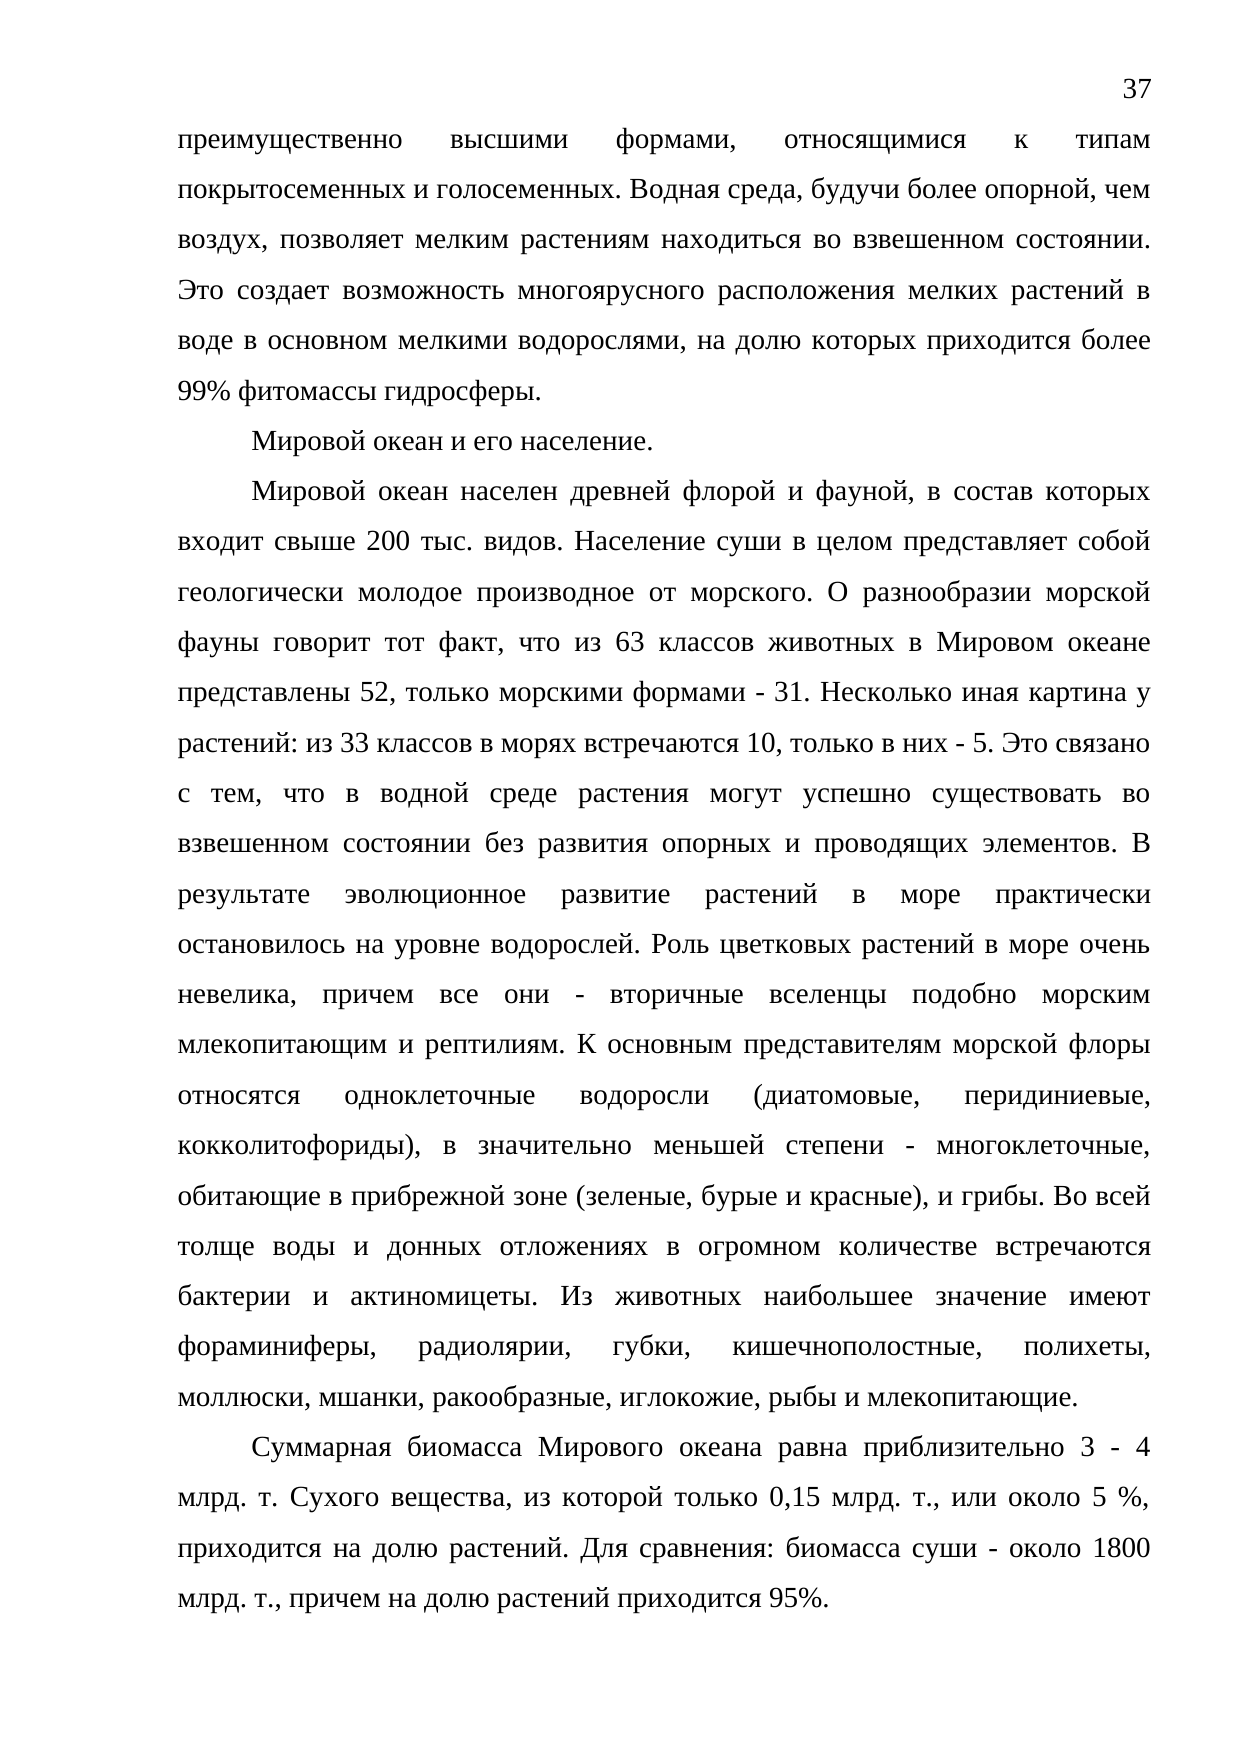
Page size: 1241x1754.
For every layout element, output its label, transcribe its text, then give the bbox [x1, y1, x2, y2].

text Суммарная биомасса Мирового океана равна приблизительно 3 - 4 млрд. т. Сухого вещества, из которой только 0,15 млрд. т., или около 5 %, приходится на долю растений. Для сравнения: биомасса суши - около 1800 млрд. т., причем на долю растений приходится 95%. [177, 1429, 1152, 1614]
subtitle Мировой океан и его население. [177, 423, 1152, 456]
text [177, 121, 1152, 406]
text Мировой океан населен древней флорой и фауной, в состав которых входит свыше 200 тыс. видов. Население суши в целом представляет собой геологически молодое производное от морского. О разнообразии морской фауны говорит тот факт, что из 63 классов животных в Мировом океане представлены 52, только морскими формами - 31. Несколько иная картина у растений: из 33 классов в морях встречаются 10, только в них - 5. Это связано с тем, что в водной среде растения могут успешно существовать во взвешенном состоянии без развития опорных и проводящих элементов. В результате эволюционное развитие растений в море практически остановилось на уровне водорослей. Роль цветковых растений в море очень невелика, причем все они - вторичные вселенцы подобно морским млекопитающим и рептилиям. К основным представителям морской флоры относятся одноклеточные водоросли (диатомовые, перидиниевые, кокколитофориды), в значительно меньшей степени - многоклеточные, обитающие в прибрежной зоне (зеленые, бурые и красные), и грибы. Во всей толще воды и донных отложениях в огромном количестве встречаются бактерии и актиномицеты. Из животных наибольшее значение имеют фораминиферы, радиолярии, губки, кишечнополостные, полихеты, моллюски, мшанки, ракообразные, иглокожие, рыбы и млекопитающие. [177, 473, 1152, 1412]
